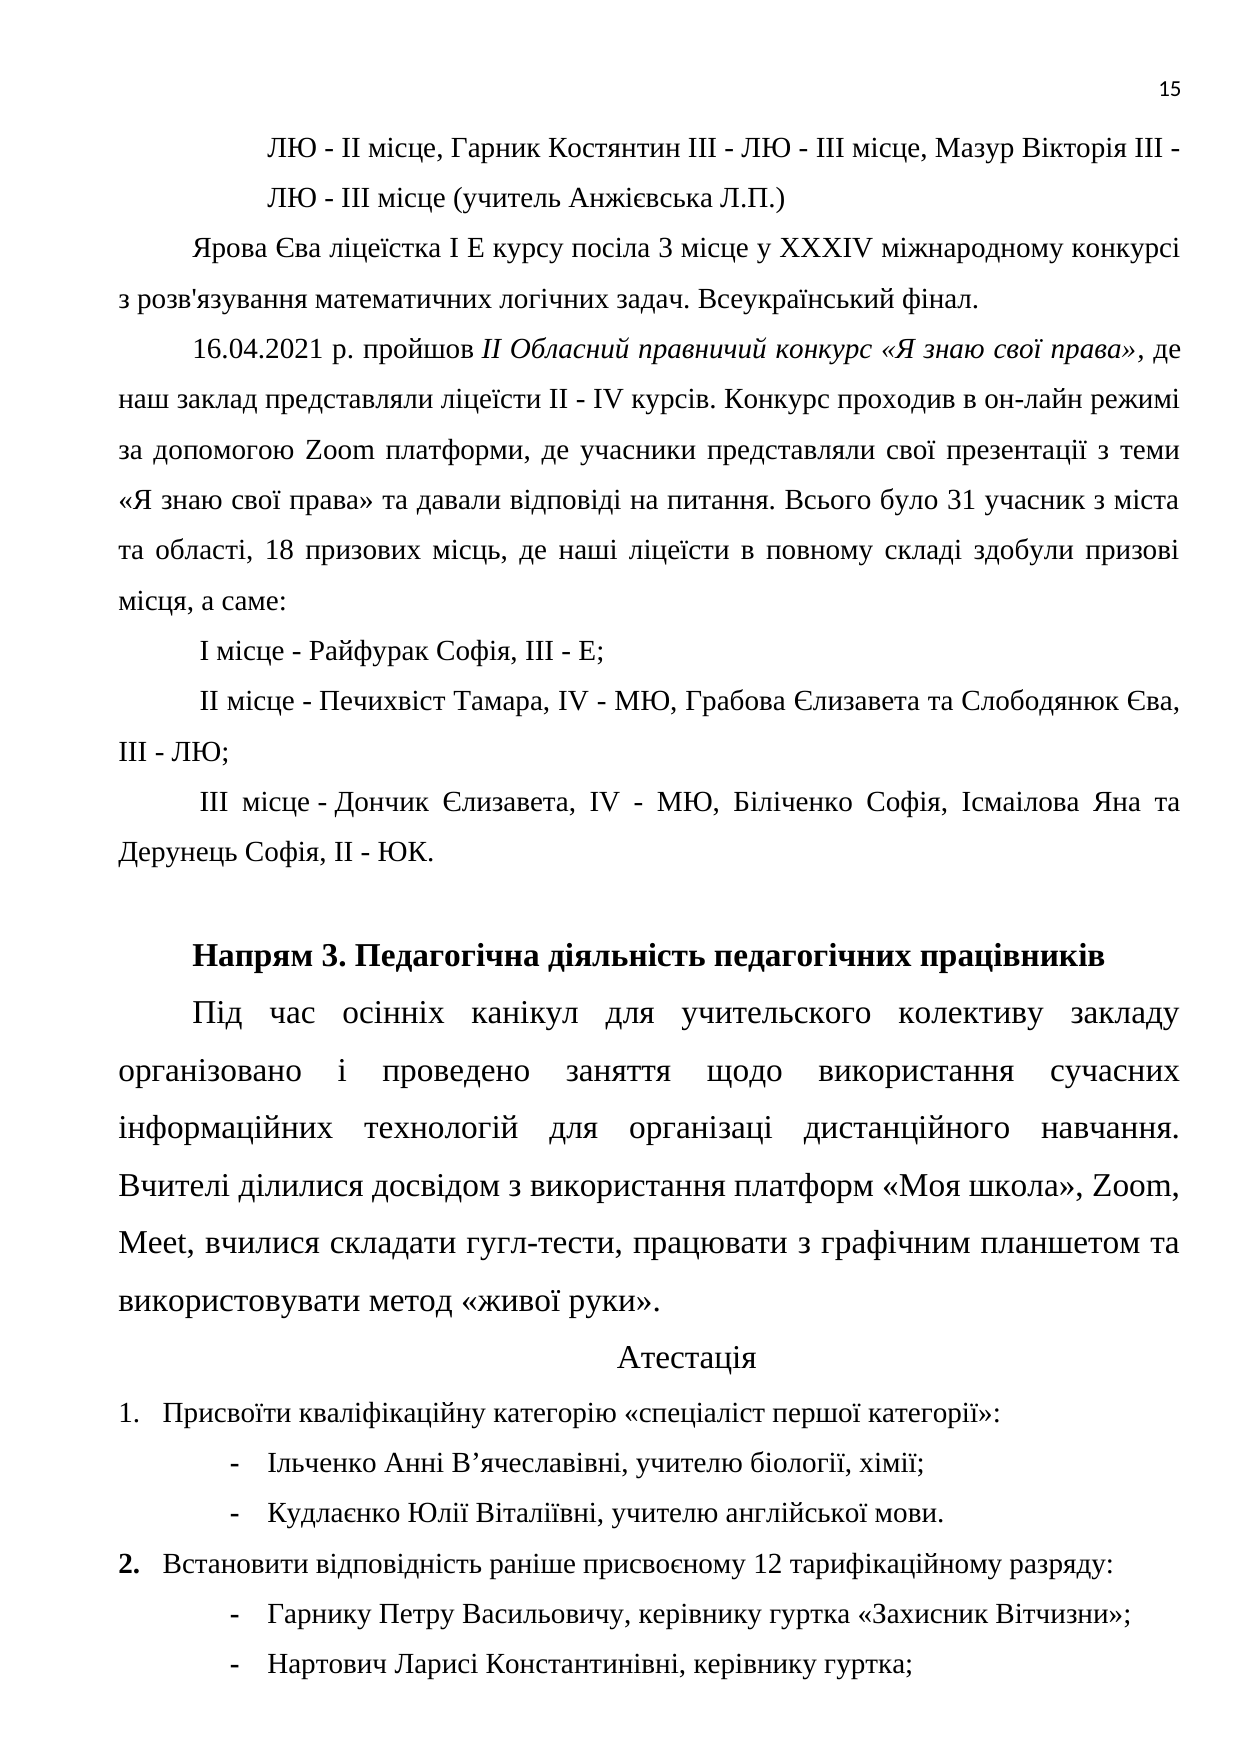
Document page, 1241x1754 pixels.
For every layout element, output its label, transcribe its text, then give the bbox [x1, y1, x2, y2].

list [229, 130, 1181, 214]
text Ярова Єва ліцеїстка І Е курсу посіла 3 місце у ХХХIV міжнародному конкурсі з розв'язування математичних логічних задач. Всеукраїнський фінал. [118, 231, 1181, 314]
text 16.04.2021 р. пройшов ІІ Обласний правничий конкурс «Я знаю свої права», де наш заклад представляли ліцеїсти ІІ - ІV курсів. Конкурс проходив в он-лайн режимі за допомогою Zoom платформи, де учасники представляли свої презентації з теми «Я знаю свої права» та давали відповіді на питання. Всього було 31 учасник з міста та області, 18 призових місць, де наші ліцеїсти в повному складі здобули призові місця, а саме: [118, 331, 1181, 616]
list Кудлаєнко Юлії Віталіївні, учителю англійської мови. [229, 1496, 1181, 1529]
text Під час осінніх канікул для учительского колективу закладу організовано і проведено заняття щодо використання сучасних інформаційних технологій для організаці дистанційного навчання. Вчителі ділилися досвідом з використання платформ «Моя школа», Zoom, Meet, вчилися складати гугл-тести, працювати з графічним планшетом та використовувати метод «живої руки». [118, 992, 1181, 1318]
list Ільченко Анні В’ячеславівні, учителю біології, хімії; [229, 1445, 1181, 1479]
list Нартович Ларисі Константинівні, керівнику гуртка; [229, 1646, 1181, 1680]
list Встановити відповідність раніше присвоєному 12 тарифікаційному разряду: [118, 1546, 1181, 1579]
text І місце - Райфурак Софія, ІІІ - Е; [118, 633, 1181, 667]
list Гарнику Петру Васильовичу, керівнику гуртка «Захисник Вітчизни»; [229, 1596, 1181, 1630]
text ІІІ місце - Дончик Єлизавета, ІV - МЮ, Біліченко Софія, Ісмаілова Яна та Дерунець Софія, ІІ - ЮК. [118, 784, 1181, 868]
text ІІ місце - Печихвіст Тамара, ІV - МЮ, Грабова Єлизавета та Слободянюк Єва, ІІІ - ЛЮ; [118, 683, 1181, 767]
text Напрям 3. Педагогічна діяльність педагогічних працівників [118, 935, 1181, 973]
list Присвоїти кваліфікаційну категорію «спеціаліст першої категорії»: [118, 1395, 1181, 1428]
text Атестація [118, 1337, 1181, 1376]
